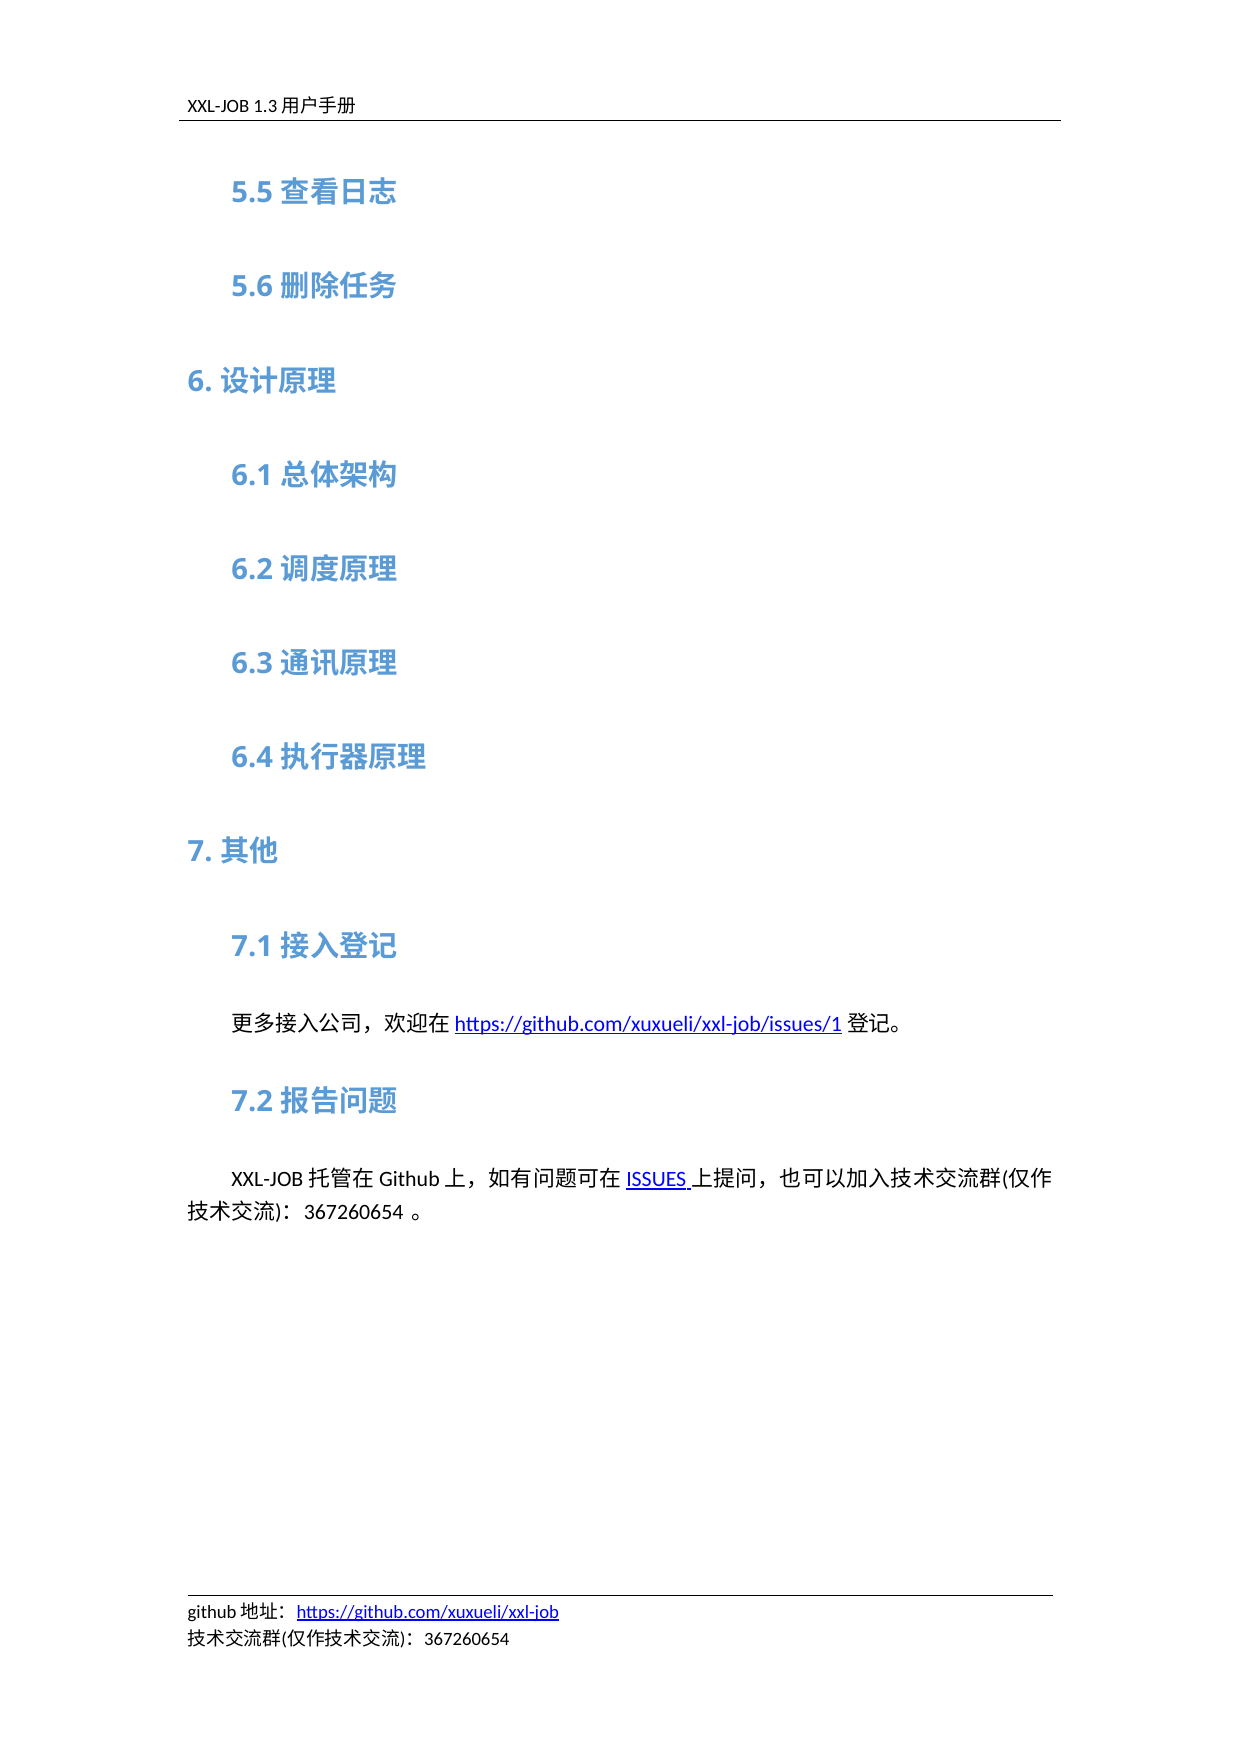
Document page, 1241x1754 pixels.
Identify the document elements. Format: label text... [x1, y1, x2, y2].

subtitle 6.2 调度原理 [187, 534, 1053, 599]
text XXL-JOB托管在Github上，如有问题可在ISSUES上提问，也可以加入技术交流群(仅作技术交流)：367260654 。 [187, 1161, 1053, 1226]
subtitle 6.3 通讯原理 [187, 628, 1053, 693]
subtitle 7.2 报告问题 [187, 1067, 1053, 1132]
subtitle 5.5 查看日志 [187, 158, 1053, 223]
subtitle 7.1 接入登记 [187, 911, 1053, 976]
subtitle 6.4 执行器原理 [187, 723, 1053, 788]
subtitle 设计原理 [187, 346, 1053, 411]
subtitle 其他 [187, 817, 1053, 882]
subtitle 6.1 总体架构 [187, 440, 1053, 505]
subtitle 5.6 删除任务 [187, 252, 1053, 317]
text 更多接入公司，欢迎在https://github.com/xuxueli/xxl-job/issues/1 登记。 [187, 1005, 1053, 1038]
